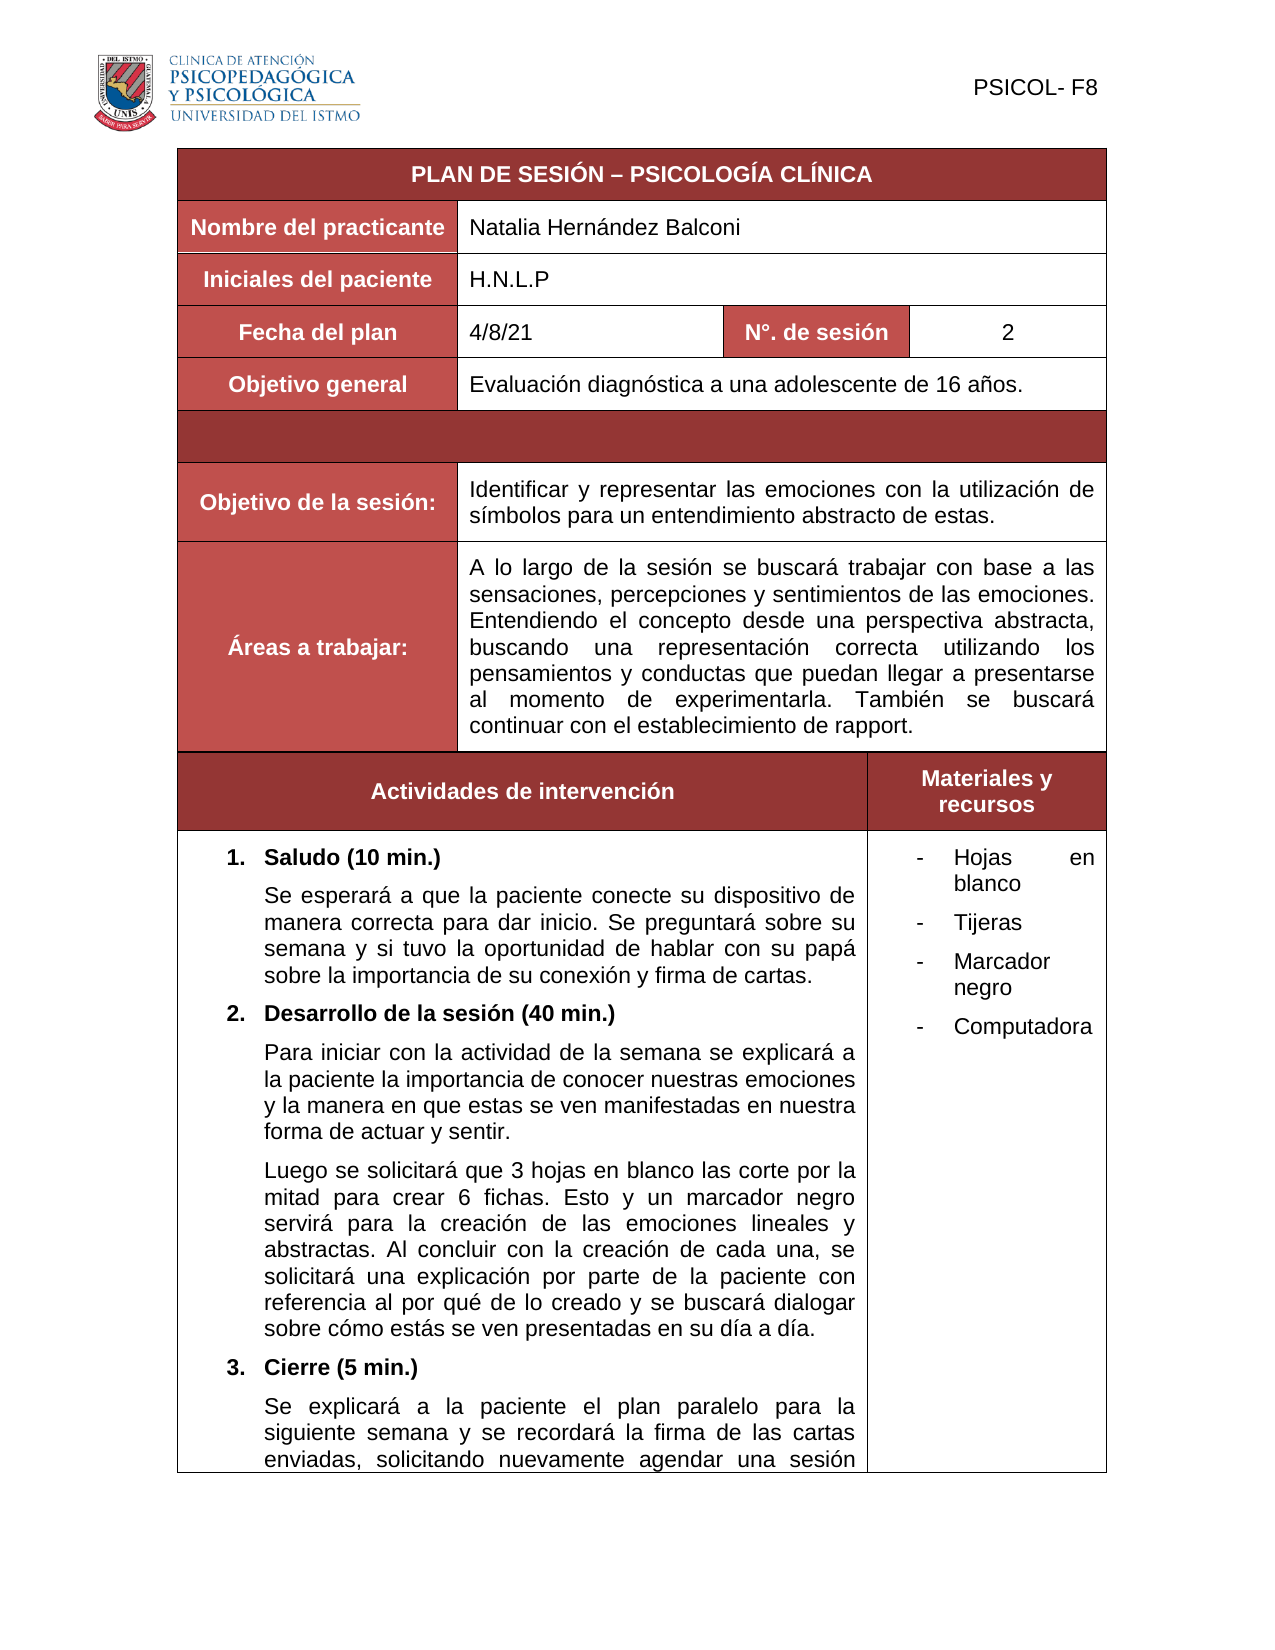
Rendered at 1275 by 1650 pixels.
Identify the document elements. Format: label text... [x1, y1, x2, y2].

table_header PLAN DE SESIÓN – PSICOLOGÍA CLÍNICA [178, 149, 1106, 200]
table_cell Nombre del practicante [178, 201, 457, 252]
table_cell Objetivo de la sesión: [178, 463, 457, 541]
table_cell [868, 831, 1106, 1472]
table_cell Objetivo general [178, 358, 457, 410]
picture [42, 25, 422, 166]
table_cell Actividades de intervención [178, 753, 867, 830]
table_cell A lo largo de la sesión se buscará trabajar con base a las sensaciones, percepciones y sentimientos de las emociones. Entendiendo el concepto desde una perspectiva abstracta, buscando una representación correcta utilizando los pensamientos y conductas que puedan llegar a presentarse al momento de experimentarla. También se buscará continuar con el establecimiento de rapport. [458, 542, 1106, 751]
table_cell 4/8/21 [458, 306, 723, 357]
table_cell Evaluación diagnóstica a una adolescente de 16 años. [458, 358, 1106, 410]
table_cell Natalia Hernández Balconi [458, 201, 1106, 252]
table_cell Identificar y representar las emociones con la utilización de símbolos para un entendimiento abstracto de estas. [458, 463, 1106, 541]
table_cell Materiales y recursos [868, 753, 1106, 830]
table_cell 2 [910, 306, 1106, 357]
table_cell [178, 411, 1106, 462]
table_cell H.N.L.P [458, 254, 1106, 305]
table_cell N°. de sesión [724, 306, 909, 357]
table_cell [178, 831, 867, 1472]
table_cell Áreas a trabajar: [178, 542, 457, 751]
table_cell Fecha del plan [178, 306, 457, 357]
table_cell Iniciales del paciente [178, 254, 457, 305]
